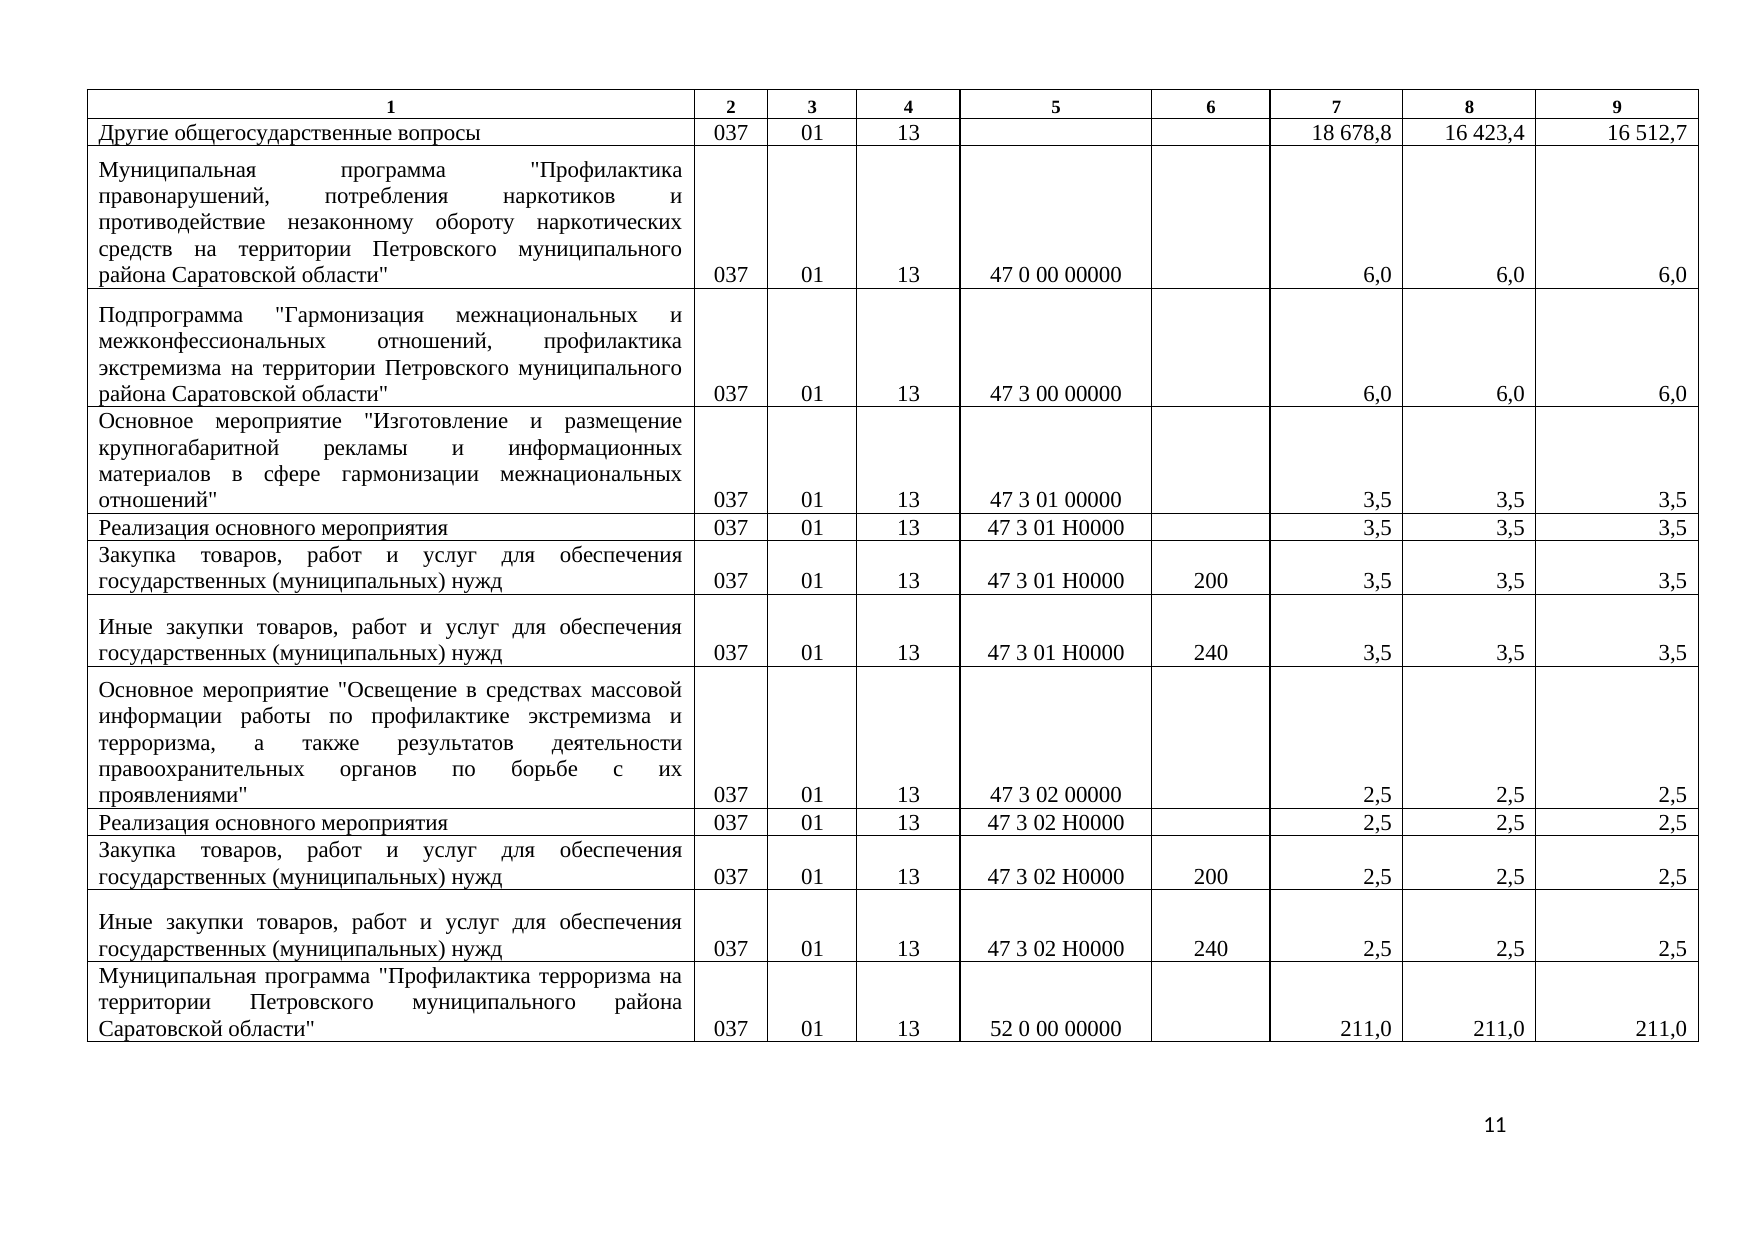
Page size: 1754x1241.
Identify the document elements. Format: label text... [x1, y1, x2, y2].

table_cell 240 [1152, 890, 1269, 961]
table_cell 13 [857, 146, 959, 287]
table_cell 037 [695, 595, 767, 666]
table_cell 037 [695, 667, 767, 808]
table_cell 3,5 [1536, 541, 1698, 594]
table_cell 13 [857, 836, 959, 889]
table_cell 13 [857, 962, 959, 1041]
table_cell 2,5 [1403, 836, 1535, 889]
table_cell 3,5 [1403, 407, 1535, 513]
table_cell [1152, 514, 1269, 540]
table_cell Основное мероприятие "Освещение в средствах массовой информации работы по профилактике экстремизма и терроризма, а также результатов деятельности правоохранительных органов по борьбе с их проявлениями" [88, 667, 694, 808]
table_cell 200 [1152, 836, 1269, 889]
table_cell 3,5 [1536, 514, 1698, 540]
table_cell 01 [768, 289, 856, 406]
table_cell 47 3 02 00000 [961, 667, 1151, 808]
table_cell [1152, 146, 1269, 287]
table_cell 01 [768, 667, 856, 808]
table_cell [961, 119, 1151, 145]
table_cell 52 0 00 00000 [961, 962, 1151, 1041]
table_header 8 [1403, 90, 1535, 118]
table_header 7 [1271, 90, 1402, 118]
table_cell Другие общегосударственные вопросы [88, 119, 694, 145]
table_cell 01 [768, 890, 856, 961]
table_cell 13 [857, 667, 959, 808]
table_cell 18 678,8 [1271, 119, 1402, 145]
table_cell 16 512,7 [1536, 119, 1698, 145]
table_cell 47 3 01 00000 [961, 407, 1151, 513]
table_cell Иные закупки товаров, работ и услуг для обеспечения государственных (муниципальных) нужд [88, 890, 694, 961]
table_cell [1152, 119, 1269, 145]
table_header 2 [695, 90, 767, 118]
table_cell 47 3 01 Н0000 [961, 514, 1151, 540]
table_cell 01 [768, 836, 856, 889]
table_cell 2,5 [1536, 809, 1698, 835]
table_cell Реализация основного мероприятия [88, 809, 694, 835]
table_cell 037 [695, 407, 767, 513]
table_cell 01 [768, 809, 856, 835]
table_cell 01 [768, 595, 856, 666]
table_cell 2,5 [1403, 667, 1535, 808]
table_cell 13 [857, 541, 959, 594]
table_cell 037 [695, 836, 767, 889]
table_cell 47 3 02 Н0000 [961, 890, 1151, 961]
table_cell [1152, 289, 1269, 406]
table_cell 3,5 [1403, 514, 1535, 540]
table_cell 47 3 01 Н0000 [961, 541, 1151, 594]
table_cell 3,5 [1536, 407, 1698, 513]
table_cell Подпрограмма "Гармонизация межнациональных и межконфессиональных отношений, профилактика экстремизма на территории Петровского муниципального района Саратовской области" [88, 289, 694, 406]
table_cell 037 [695, 514, 767, 540]
table_cell 6,0 [1536, 289, 1698, 406]
table_cell 6,0 [1271, 289, 1402, 406]
table_header 1 [88, 90, 694, 118]
table_cell 037 [695, 146, 767, 287]
table_cell 01 [768, 119, 856, 145]
table_cell 13 [857, 809, 959, 835]
table_cell [1152, 962, 1269, 1041]
table_cell 211,0 [1536, 962, 1698, 1041]
table_cell Муниципальная программа "Профилактика правонарушений, потребления наркотиков и противодействие незаконному обороту наркотических средств на территории Петровского муниципального района Саратовской области" [88, 146, 694, 287]
table_cell 13 [857, 407, 959, 513]
table_cell 01 [768, 962, 856, 1041]
table_cell 16 423,4 [1403, 119, 1535, 145]
table_cell 3,5 [1271, 407, 1402, 513]
table_cell [1152, 809, 1269, 835]
table_cell 13 [857, 514, 959, 540]
table_cell 47 0 00 00000 [961, 146, 1151, 287]
table_cell Закупка товаров, работ и услуг для обеспечения государственных (муниципальных) нужд [88, 836, 694, 889]
table_cell [1152, 407, 1269, 513]
table_header 4 [857, 90, 959, 118]
table_cell 2,5 [1536, 836, 1698, 889]
table_cell 01 [768, 514, 856, 540]
table_cell 6,0 [1403, 289, 1535, 406]
table_cell 6,0 [1271, 146, 1402, 287]
table_cell 2,5 [1403, 890, 1535, 961]
table_cell 037 [695, 890, 767, 961]
table_cell 13 [857, 890, 959, 961]
table_header 6 [1152, 90, 1269, 118]
table_cell 47 3 02 Н0000 [961, 809, 1151, 835]
table_cell 2,5 [1536, 667, 1698, 808]
table_cell 13 [857, 289, 959, 406]
table_cell 13 [857, 119, 959, 145]
table_cell 211,0 [1271, 962, 1402, 1041]
table_cell 01 [768, 541, 856, 594]
table_cell 3,5 [1403, 541, 1535, 594]
table_cell 3,5 [1271, 541, 1402, 594]
table_cell Реализация основного мероприятия [88, 514, 694, 540]
table_cell 240 [1152, 595, 1269, 666]
table_cell 01 [768, 146, 856, 287]
table_cell 3,5 [1271, 514, 1402, 540]
table_cell 6,0 [1536, 146, 1698, 287]
table_cell 2,5 [1271, 809, 1402, 835]
table_cell 3,5 [1536, 595, 1698, 666]
table_cell 2,5 [1271, 890, 1402, 961]
table_cell Иные закупки товаров, работ и услуг для обеспечения государственных (муниципальных) нужд [88, 595, 694, 666]
table_cell 037 [695, 809, 767, 835]
table_cell 3,5 [1271, 595, 1402, 666]
table_cell 200 [1152, 541, 1269, 594]
table_cell 037 [695, 962, 767, 1041]
table_cell 6,0 [1403, 146, 1535, 287]
table_cell Основное мероприятие "Изготовление и размещение крупногабаритной рекламы и информационных материалов в сфере гармонизации межнациональных отношений" [88, 407, 694, 513]
table_cell 01 [768, 407, 856, 513]
table_header 3 [768, 90, 856, 118]
table_cell Закупка товаров, работ и услуг для обеспечения государственных (муниципальных) нужд [88, 541, 694, 594]
table_cell 3,5 [1403, 595, 1535, 666]
table_cell 211,0 [1403, 962, 1535, 1041]
table_cell 2,5 [1536, 890, 1698, 961]
table_cell 037 [695, 541, 767, 594]
table_cell 2,5 [1271, 667, 1402, 808]
table_cell 2,5 [1403, 809, 1535, 835]
table_cell Муниципальная программа "Профилактика терроризма на территории Петровского муниципального района Саратовской области" [88, 962, 694, 1041]
table_cell 2,5 [1271, 836, 1402, 889]
table_cell 47 3 00 00000 [961, 289, 1151, 406]
table_cell 13 [857, 595, 959, 666]
table_cell 47 3 02 Н0000 [961, 836, 1151, 889]
table_cell [1152, 667, 1269, 808]
table_cell 037 [695, 119, 767, 145]
table_header 9 [1536, 90, 1698, 118]
table_header 5 [961, 90, 1151, 118]
table_cell 47 3 01 Н0000 [961, 595, 1151, 666]
table_cell 037 [695, 289, 767, 406]
